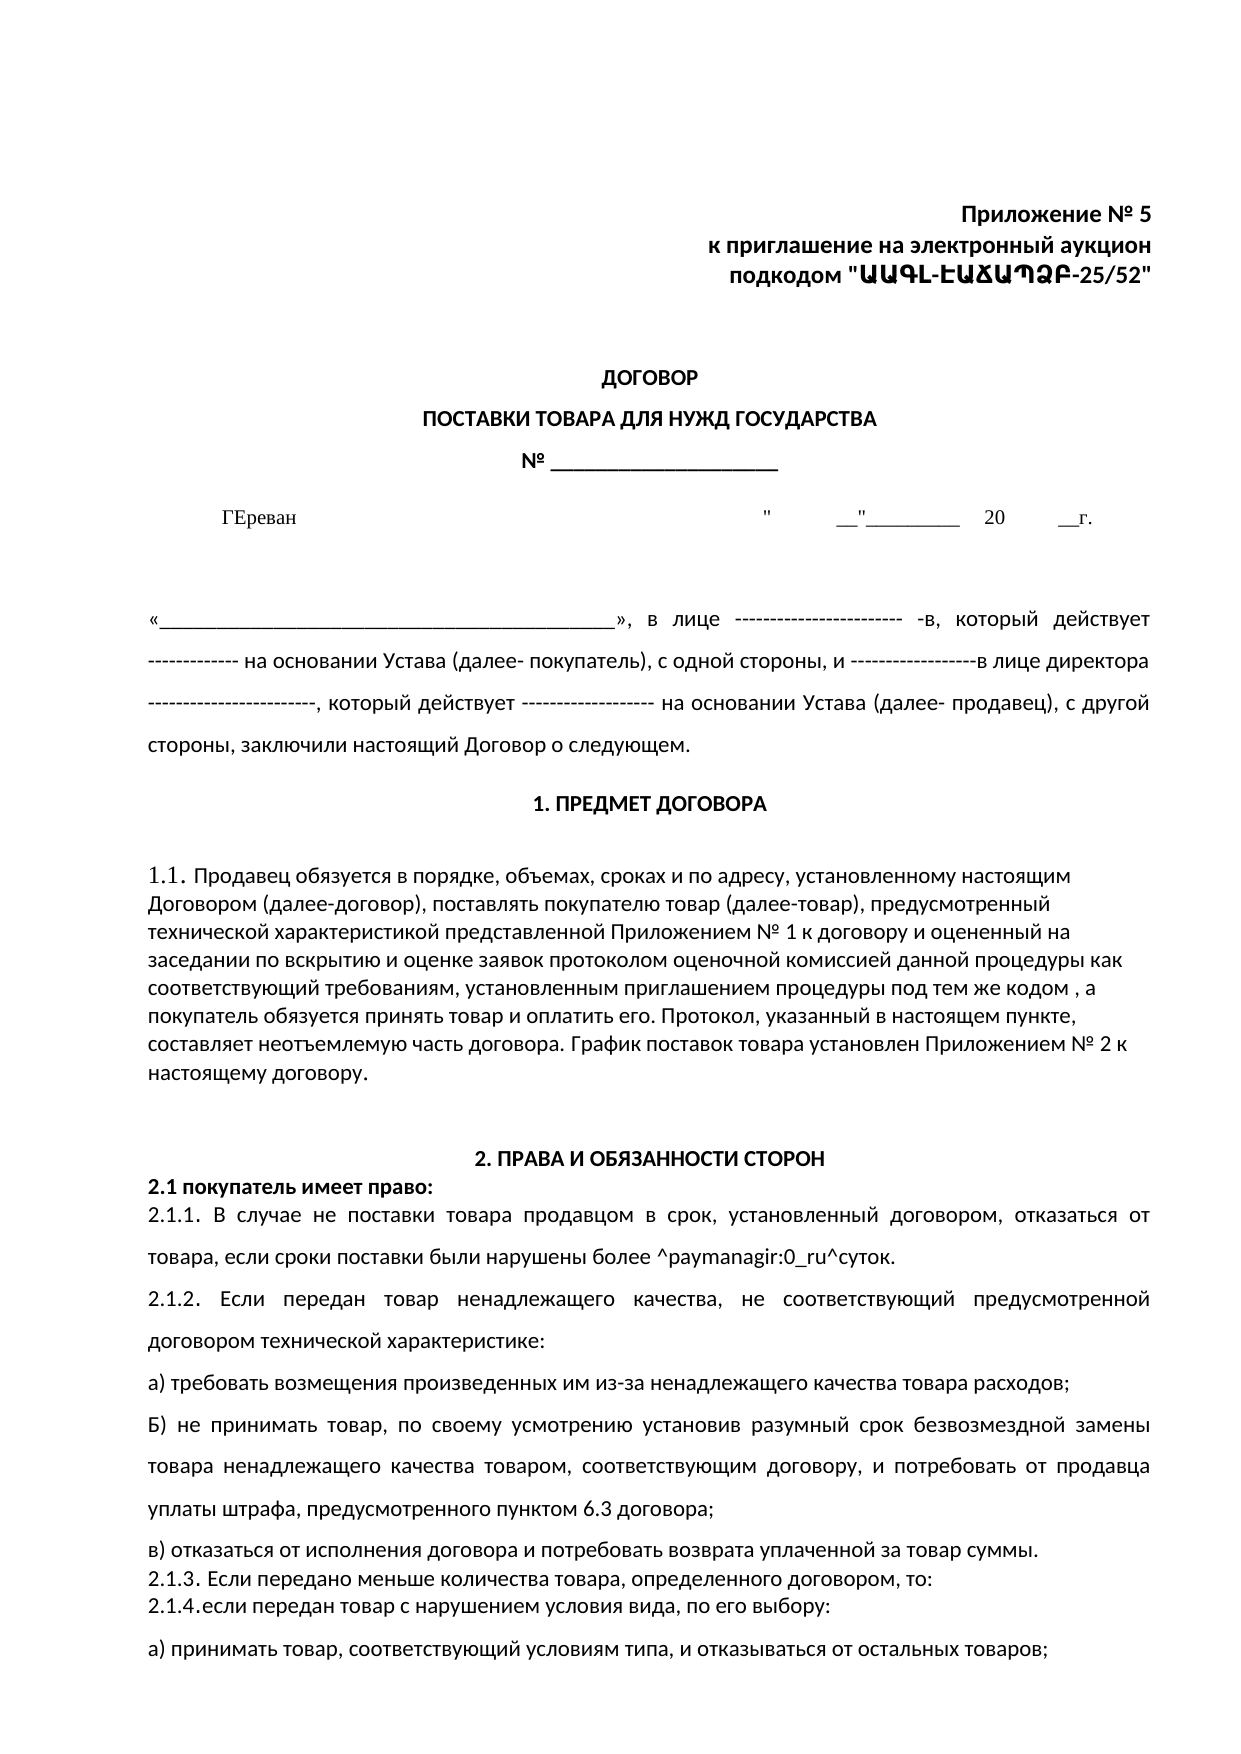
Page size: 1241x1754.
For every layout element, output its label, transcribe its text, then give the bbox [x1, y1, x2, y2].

table_header " __"_________ 20 __г. [620, 505, 1104, 546]
text к приглашение на электронный аукцион [177, 229, 1152, 259]
text подкодом "ԱԱԳԼ-ԷԱՃԱՊՁԲ-25/52" [177, 259, 1152, 290]
text ДОГОВОР [148, 363, 1152, 391]
list 2. ПРАВА И ОБЯЗАННОСТИ СТОРОН [148, 1144, 1152, 1172]
text Приложение № 5 [148, 198, 1152, 229]
text «________________________________________», в лице ------------------------ -в, который действует ------------- на основании Устава (далее- покупатель), с одной стороны, и ------------------в лице директора ------------------------, который действует ------------------- на основании Устава (далее- продавец), с другой стороны, заключили настоящий Договор о следующем. [148, 604, 1152, 758]
table_header ГЕреван [136, 505, 620, 546]
text 2.1.3․ Если передано меньше количества товара, определенного договором, то: [148, 1564, 1152, 1592]
text 1. ПРЕДМЕТ ДОГОВОРА [148, 789, 1152, 817]
list 2.1.1․ В случае не поставки товара продавцом в срок, установленный договором, отказаться от товара, если сроки поставки были нарушены более ^paymanagir:0_ru^суток. [148, 1200, 1152, 1270]
text 2.1 покупатель имеет право: [148, 1172, 1152, 1200]
list 2.1.4․если передан товар с нарушением условия вида, по его выбору: [148, 1592, 1152, 1620]
text в) отказаться от исполнения договора и потребовать возврата уплаченной за товар суммы. [148, 1536, 1152, 1564]
list а) требовать возмещения произведенных им из-за ненадлежащего качества товара расходов; [148, 1368, 1152, 1396]
text ПОСТАВКИ ТОВАРА ДЛЯ НУЖД ГОСУДАРСТВА [148, 404, 1152, 433]
text № ____________________ [148, 447, 1152, 474]
list а) принимать товар, соответствующий условиям типа, и отказываться от остальных товаров; [148, 1634, 1152, 1662]
list Б) не принимать товар, по своему усмотрению установив разумный срок безвозмездной замены товара ненадлежащего качества товаром, соответствующим договору, и потребовать от продавца уплаты штрафа, предусмотренного пунктом 6.3 договора; [148, 1410, 1152, 1522]
list 2.1.2․ Если передан товар ненадлежащего качества, не соответствующий предусмотренной договором технической характеристике: [148, 1284, 1152, 1354]
text 1.1․ Продавец обязуется в порядке, объемах, сроках и по адресу, установленному настоящим Договором (далее-договор), поставлять покупателю товар (далее-товар), предусмотренный технической характеристикой представленной Приложением № 1 к договору и оцененный на заседании по вскрытию и оценке заявок протоколом оценочной комиссией данной процедуры как соответствующий требованиям, установленным приглашением процедуры под тем же кодом , а покупатель обязуется принять товар и оплатить его. Протокол, указанный в настоящем пункте, составляет неотъемлемую часть договора. График поставок товара установлен Приложением № 2 к настоящему договору. [148, 860, 1152, 1087]
